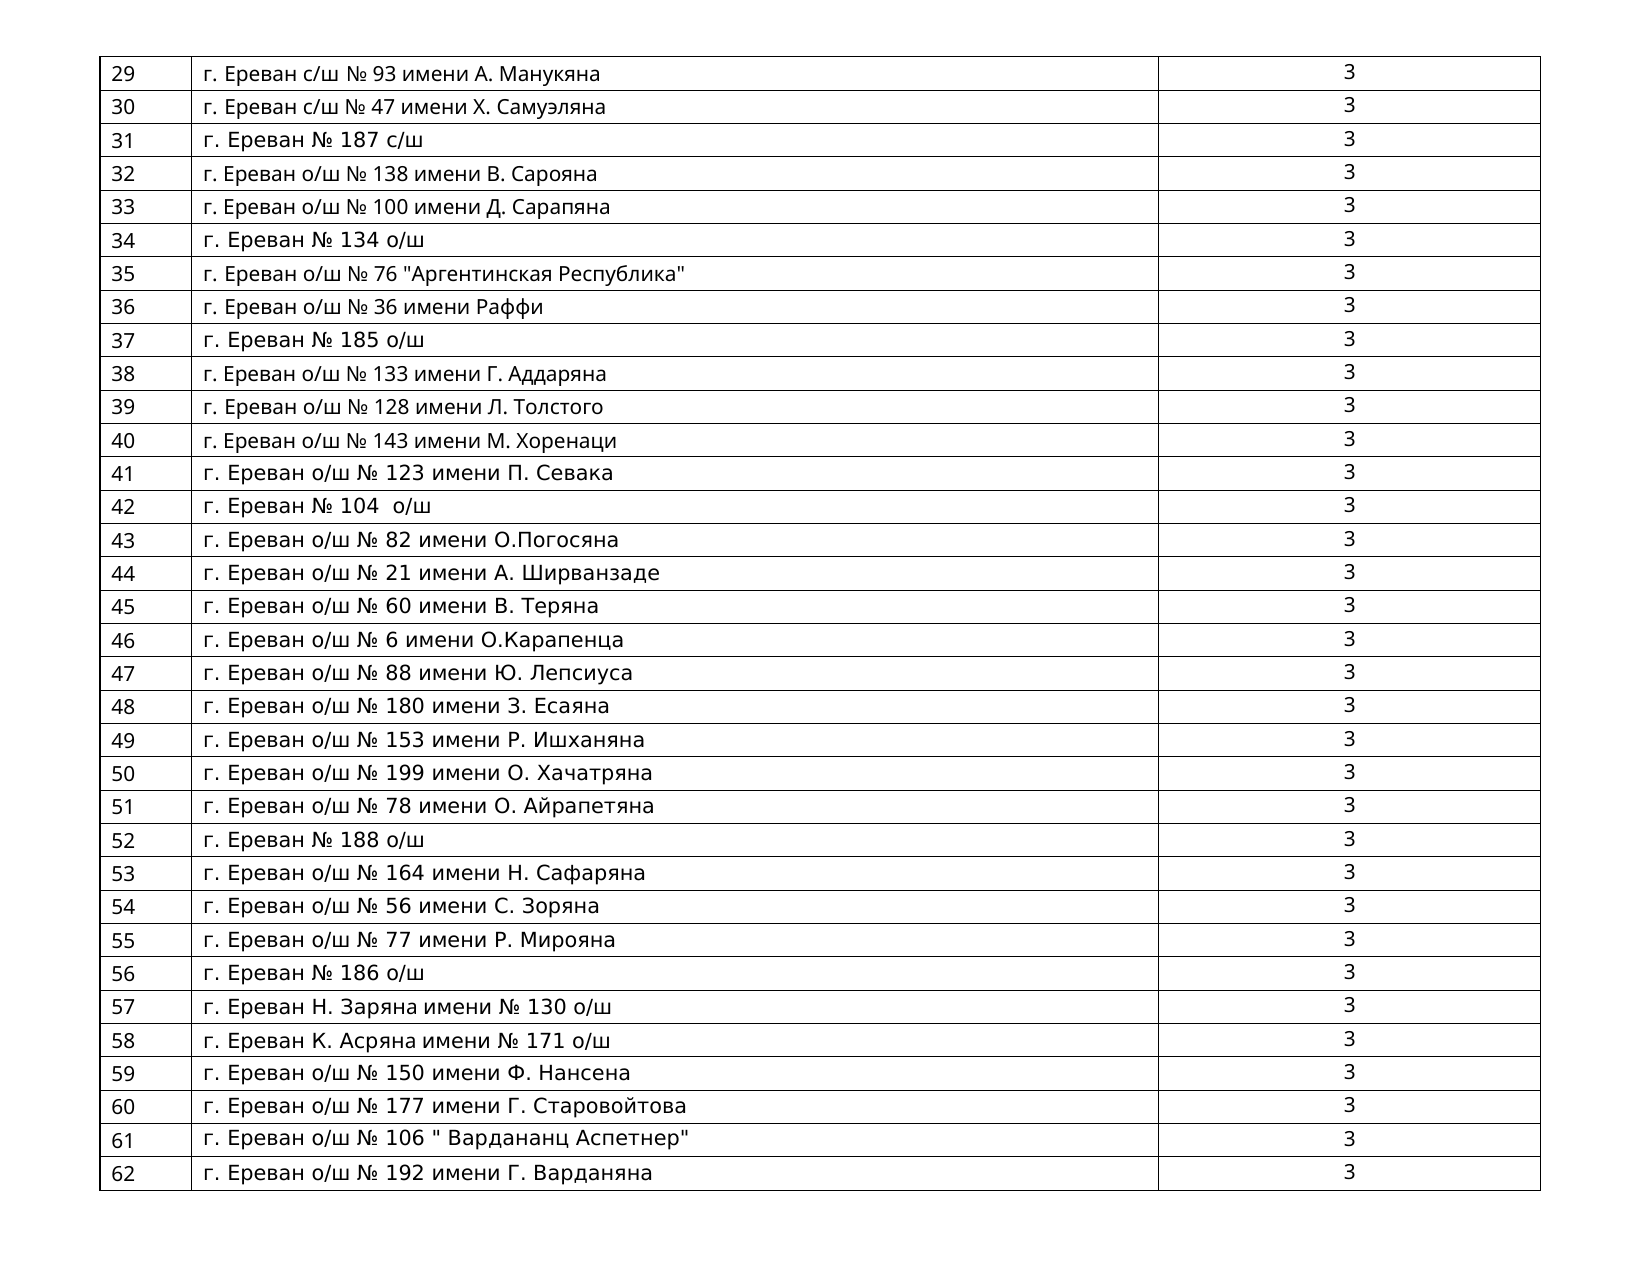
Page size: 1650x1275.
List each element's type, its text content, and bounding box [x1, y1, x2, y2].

table_cell 62 [101, 1157, 191, 1189]
table_cell 3 [1159, 691, 1540, 723]
table_cell 36 [101, 291, 191, 323]
table_cell 3 [1159, 157, 1540, 189]
table_cell 48 [101, 691, 191, 723]
table_cell 3 [1159, 391, 1540, 423]
table_cell 3 [1159, 1057, 1540, 1089]
table_cell г. Ереван № 188 о/ш [192, 824, 1158, 856]
table_cell 3 [1159, 1024, 1540, 1056]
table_cell 53 [101, 857, 191, 889]
table_cell 3 [1159, 724, 1540, 756]
table_cell 3 [1159, 757, 1540, 789]
table_cell 3 [1159, 957, 1540, 989]
table_cell г. Ереван № 186 о/ш [192, 957, 1158, 989]
table_cell г. Ереван о/ш № 106 " Вардананц Аспетнер" [192, 1124, 1158, 1156]
table_cell 3 [1159, 891, 1540, 923]
table_cell г. Ереван о/ш № 143 имени М. Хоренаци [192, 424, 1158, 456]
table_cell 56 [101, 957, 191, 989]
table_cell г. Ереван № 134 о/ш [192, 224, 1158, 256]
table_cell 43 [101, 524, 191, 556]
table_cell г. Ереван № 104 о/ш [192, 491, 1158, 523]
table_cell 3 [1159, 124, 1540, 156]
table_cell г. Ереван К. Асряна имени № 171 о/ш [192, 1024, 1158, 1056]
table_cell г. Ереван о/ш № 60 имени В. Теряна [192, 591, 1158, 623]
table_cell г. Ереван о/ш № 133 имени Г. Аддаряна [192, 357, 1158, 389]
table_cell 39 [101, 391, 191, 423]
table_cell 50 [101, 757, 191, 789]
table_cell г. Ереван с/ш № 47 имени Х. Самуэляна [192, 91, 1158, 123]
table_cell 38 [101, 357, 191, 389]
table_cell 3 [1159, 1157, 1540, 1189]
table_cell 52 [101, 824, 191, 856]
table_cell 3 [1159, 924, 1540, 956]
table_cell 3 [1159, 291, 1540, 323]
table_cell 3 [1159, 991, 1540, 1023]
table_cell 3 [1159, 1091, 1540, 1123]
table_cell г. Ереван о/ш № 78 имени О. Айрапетяна [192, 791, 1158, 823]
table_cell 3 [1159, 257, 1540, 289]
table_cell г. Ереван о/ш № 192 имени Г. Варданяна [192, 1157, 1158, 1189]
table_cell г. Ереван о/ш № 138 имени В. Сарояна [192, 157, 1158, 189]
table_cell г. Ереван о/ш № 123 имени П. Севака [192, 457, 1158, 489]
table_cell 3 [1159, 591, 1540, 623]
table_cell 34 [101, 224, 191, 256]
table_cell г. Ереван № 185 о/ш [192, 324, 1158, 356]
table_cell 45 [101, 591, 191, 623]
table_cell 32 [101, 157, 191, 189]
table_cell 30 [101, 91, 191, 123]
table_cell г. Ереван о/ш № 88 имени Ю. Лепсиуса [192, 657, 1158, 689]
table_cell 31 [101, 124, 191, 156]
table_cell 59 [101, 1057, 191, 1089]
table_cell 41 [101, 457, 191, 489]
table_cell 29 [101, 57, 191, 89]
table_cell г. Ереван с/ш № 93 имени А. Манукяна [192, 57, 1158, 89]
table_cell 46 [101, 624, 191, 656]
table_cell 35 [101, 257, 191, 289]
table_cell 37 [101, 324, 191, 356]
table_cell 54 [101, 891, 191, 923]
table_cell 3 [1159, 624, 1540, 656]
table_cell 3 [1159, 224, 1540, 256]
table_cell 3 [1159, 57, 1540, 89]
table_cell г. Ереван о/ш № 21 имени А. Ширванзаде [192, 557, 1158, 589]
table_cell г. Ереван № 187 с/ш [192, 124, 1158, 156]
table_cell 3 [1159, 857, 1540, 889]
table_cell 33 [101, 191, 191, 223]
table_cell 3 [1159, 191, 1540, 223]
table_cell 61 [101, 1124, 191, 1156]
table_cell 3 [1159, 457, 1540, 489]
table_cell 55 [101, 924, 191, 956]
table_cell г. Ереван о/ш № 199 имени О. Хачатряна [192, 757, 1158, 789]
table_cell г. Ереван о/ш № 100 имени Д. Сарапяна [192, 191, 1158, 223]
table_cell 3 [1159, 357, 1540, 389]
table_cell 3 [1159, 824, 1540, 856]
table_cell 44 [101, 557, 191, 589]
table_cell г. Ереван о/ш № 164 имени Н. Сафаряна [192, 857, 1158, 889]
table_cell 3 [1159, 557, 1540, 589]
table_cell 3 [1159, 1124, 1540, 1156]
table_cell г. Ереван о/ш № 82 имени О.Погосяна [192, 524, 1158, 556]
table_cell г. Ереван о/ш № 36 имени Раффи [192, 291, 1158, 323]
table_cell 42 [101, 491, 191, 523]
table_cell г. Ереван о/ш № 153 имени Р. Ишханяна [192, 724, 1158, 756]
table_cell 3 [1159, 424, 1540, 456]
table_cell 49 [101, 724, 191, 756]
table_cell г. Ереван о/ш № 150 имени Ф. Нансена [192, 1057, 1158, 1089]
table_cell г. Ереван о/ш № 56 имени С. Зоряна [192, 891, 1158, 923]
table_cell 3 [1159, 657, 1540, 689]
table_cell 57 [101, 991, 191, 1023]
table_cell г. Ереван о/ш № 76 "Аргентинская Республика" [192, 257, 1158, 289]
table_cell г. Ереван о/ш № 128 имени Л. Толстого [192, 391, 1158, 423]
table_cell 3 [1159, 524, 1540, 556]
table_cell 47 [101, 657, 191, 689]
table_cell г. Ереван о/ш № 6 имени О.Карапенца [192, 624, 1158, 656]
table_cell 3 [1159, 91, 1540, 123]
table_cell 3 [1159, 324, 1540, 356]
table_cell 58 [101, 1024, 191, 1056]
table_cell 40 [101, 424, 191, 456]
table_cell г. Ереван о/ш № 177 имени Г. Старовойтова [192, 1091, 1158, 1123]
table_cell г. Ереван Н. Зарянa имени № 130 о/ш [192, 991, 1158, 1023]
table_cell 3 [1159, 491, 1540, 523]
table_cell 60 [101, 1091, 191, 1123]
table_cell г. Ереван о/ш № 77 имени Р. Мирояна [192, 924, 1158, 956]
table_cell 3 [1159, 791, 1540, 823]
table_cell г. Ереван о/ш № 180 имени З. Есаяна [192, 691, 1158, 723]
table_cell 51 [101, 791, 191, 823]
